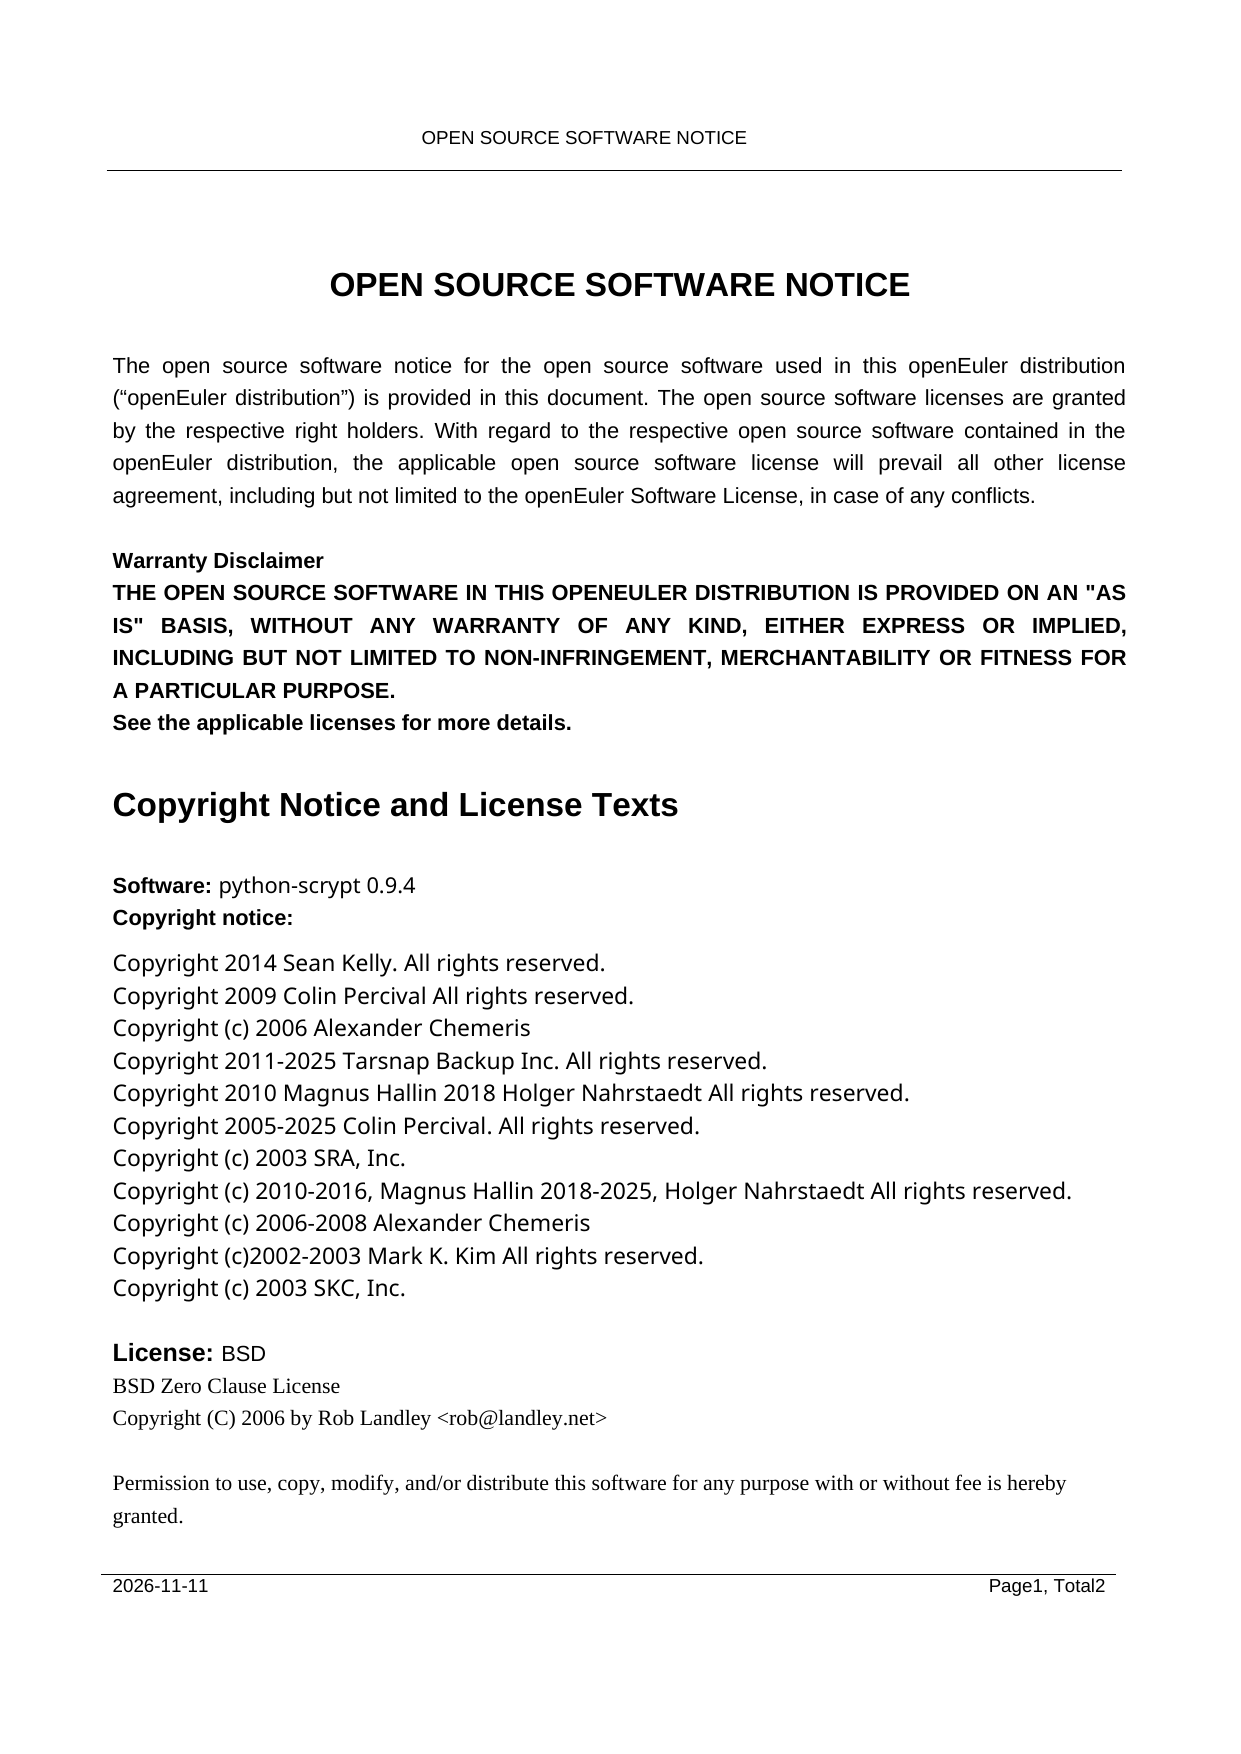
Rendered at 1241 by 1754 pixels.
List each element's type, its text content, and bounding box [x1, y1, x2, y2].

text OPEN SOURCE SOFTWARE NOTICE [112, 251, 1128, 316]
text Warranty Disclaimer [112, 544, 1128, 576]
text Copyright 2014 Sean Kelly. All rights reserved. Copyright 2009 Colin Percival All rights reserved. Copyright (c) 2006 Alexander Chemeris Copyright 2011-2025 Tarsnap Backup Inc. All rights reserved. Copyright 2010 Magnus Hallin 2018 Holger Nahrstaedt All rights reserved. Copyright 2005-2025 Colin Percival. All rights reserved. Copyright (c) 2003 SRA, Inc. Copyright (c) 2010-2016, Magnus Hallin 2018-2025, Holger Nahrstaedt All rights reserved. Copyright (c) 2006-2008 Alexander Chemeris Copyright (c)2002-2003 Mark K. Kim All rights reserved. Copyright (c) 2003 SKC, Inc. [112, 947, 1128, 1337]
text THE OPEN SOURCE SOFTWARE IN THIS OPENEULER DISTRIBUTION IS PROVIDED ON AN "AS IS" BASIS, WITHOUT ANY WARRANTY OF ANY KIND, EITHER EXPRESS OR IMPLIED, INCLUDING BUT NOT LIMITED TO NON-INFRINGEMENT, MERCHANTABILITY OR FITNESS FOR A PARTICULAR PURPOSE. See the applicable licenses for more details. [112, 576, 1128, 739]
title Software: python-scrypt 0.9.4 [112, 869, 1128, 901]
text License: BSD [112, 1337, 1128, 1369]
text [112, 1369, 1128, 1532]
text The open source software notice for the open source software used in this openEuler distribution (“openEuler distribution”) is provided in this document. The open source software licenses are granted by the respective right holders. With regard to the respective open source software contained in the openEuler distribution, the applicable open source software license will prevail all other license agreement, including but not limited to the openEuler Software License, in case of any conflicts. [112, 349, 1128, 511]
text Copyright Notice and License Texts [112, 771, 1128, 836]
text Copyright notice: [112, 901, 1128, 934]
